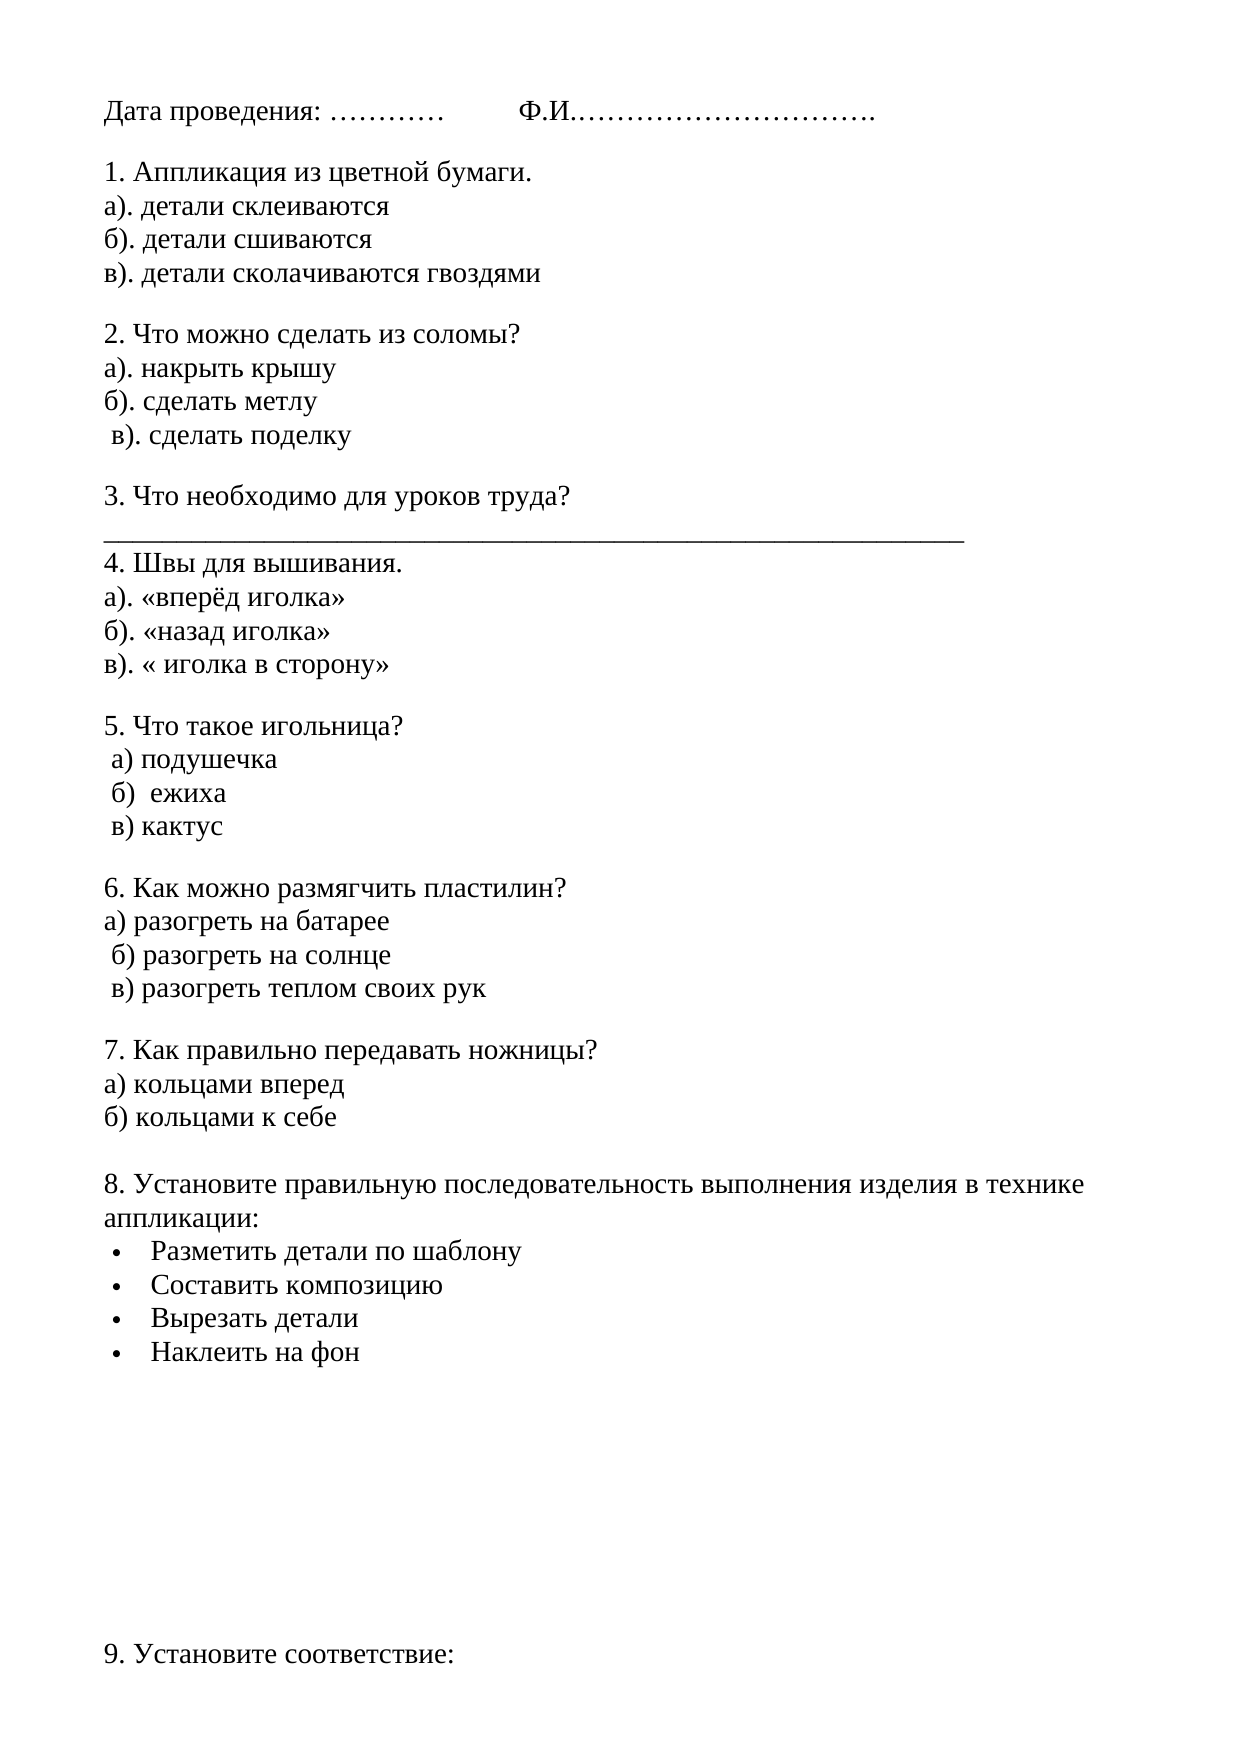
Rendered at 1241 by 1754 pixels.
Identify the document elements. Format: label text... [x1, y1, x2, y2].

text 1. Аппликация из цветной бумаги. а). детали склеиваются б). детали сшиваются в). детали сколачиваются гвоздями [103, 154, 1152, 316]
list Составить композицию [113, 1267, 1152, 1301]
text 6. Как можно размягчить пластилин? а) разогреть на батарее [103, 870, 1152, 937]
text 4. Швы для вышивания. а). «вперёд иголка» б). «назад иголка» [103, 546, 1152, 646]
text 8. Установите правильную последовательность выполнения изделия в технике аппликации: [103, 1166, 1152, 1233]
text 7. Как правильно передавать ножницы? а) кольцами вперед б) кольцами к себе [103, 1032, 1152, 1133]
list Вырезать детали [113, 1301, 1152, 1334]
text 3. Что необходимо для уроков труда? ___________________________________________________________ [103, 478, 1152, 546]
text 9. Установите соответствие: [103, 1636, 1152, 1669]
list Разметить детали по шаблону [113, 1233, 1152, 1267]
text 5. Что такое игольница? а) подушечка б) ежиха в) кактус [103, 708, 1152, 870]
text в). « иголка в сторону» [103, 646, 1152, 708]
list Наклеить на фон [113, 1334, 1152, 1368]
text Дата проведения: ………… Ф.И.…………………………. [103, 93, 1152, 154]
text б) разогреть на солнце в) разогреть теплом своих рук [103, 937, 1152, 1032]
text 2. Что можно сделать из соломы? а). накрыть крышу б). сделать метлу в). сделать поделку [103, 316, 1152, 478]
